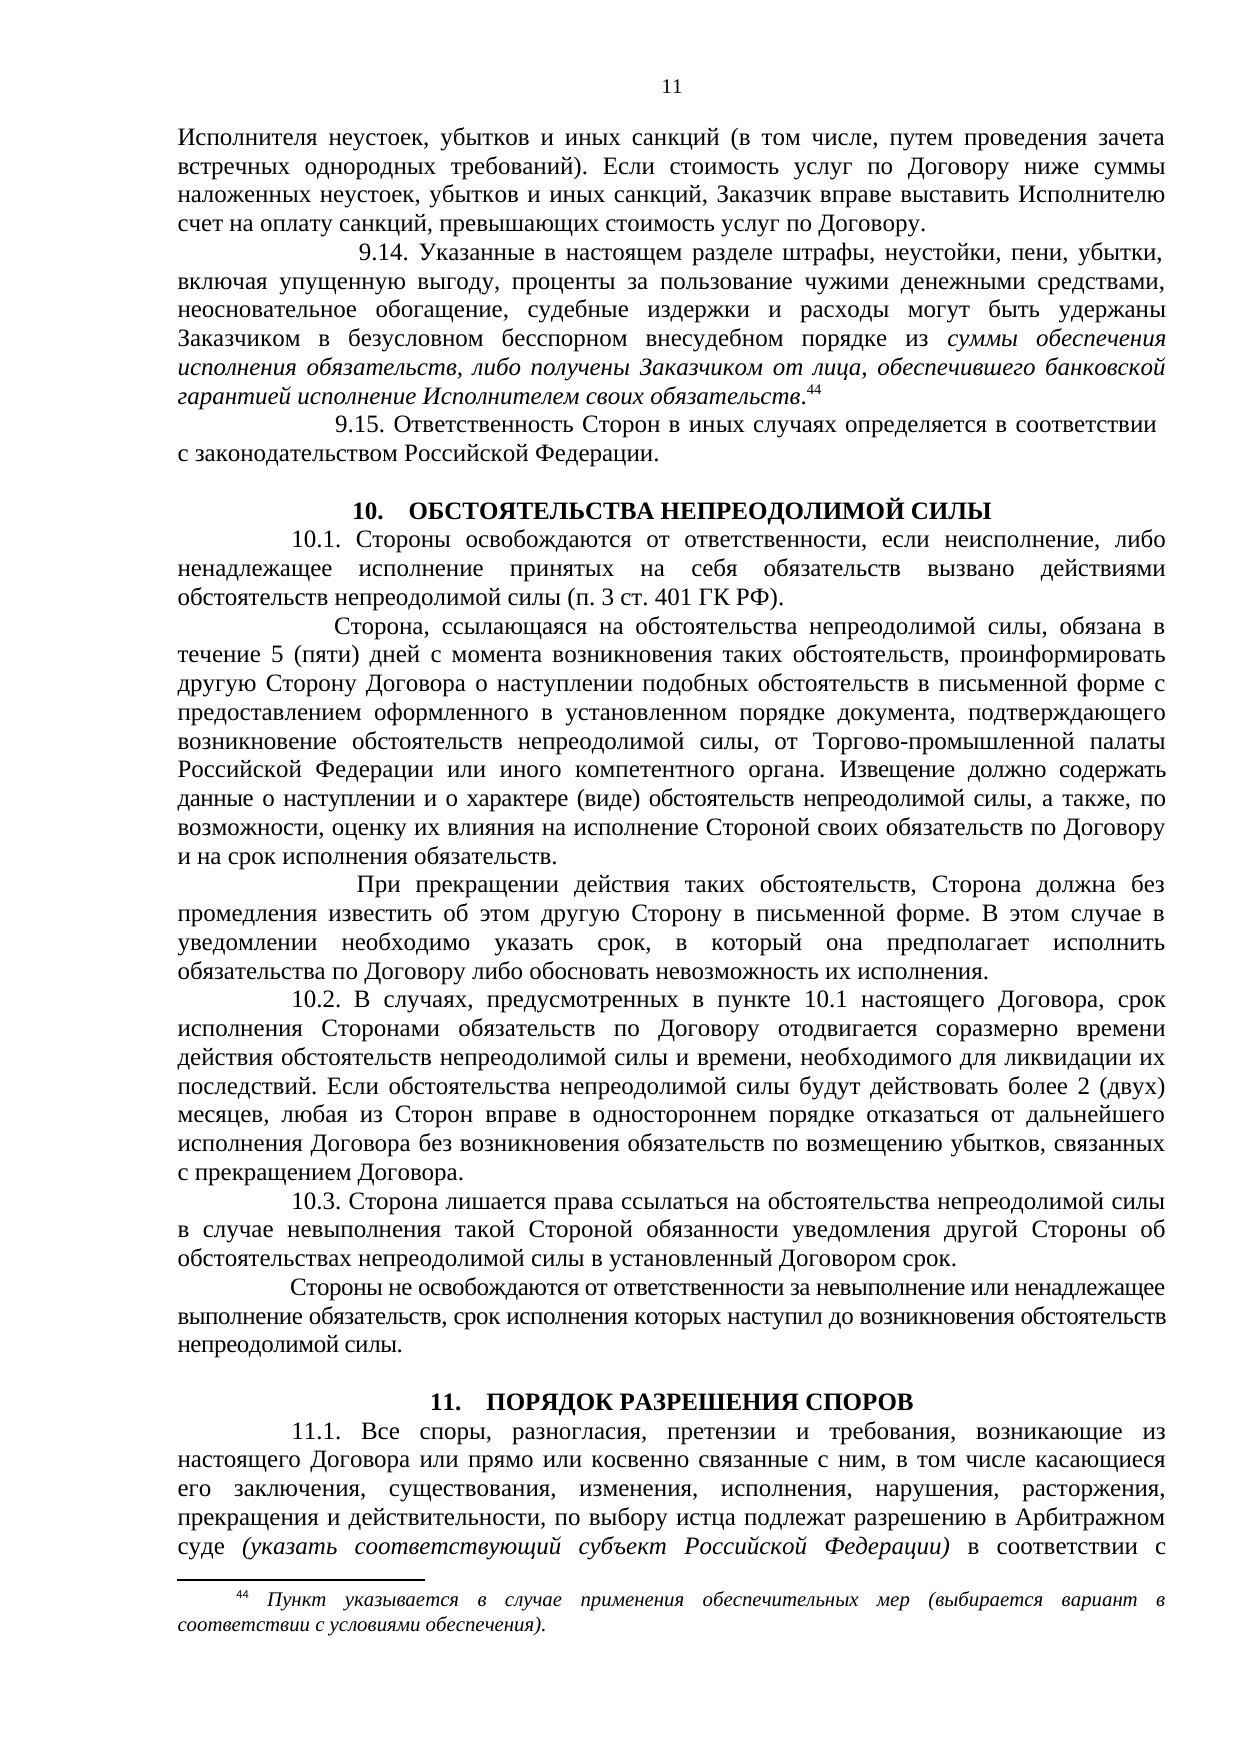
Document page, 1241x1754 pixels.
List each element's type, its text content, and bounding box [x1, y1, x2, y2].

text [177, 122, 1166, 237]
text 10.3. Сторона лишается права ссылаться на обстоятельства непреодолимой силы в случае невыполнения такой Стороной обязанности уведомления другой Стороны об обстоятельствах непреодолимой силы в установленный Договором срок. [177, 1186, 1166, 1272]
text При прекращении действия таких обстоятельств, Сторона должна без промедления известить об этом другую Сторону в письменной форме. В этом случае в уведомлении необходимо указать срок, в который она предполагает исполнить обязательства по Договору либо обосновать невозможность их исполнения. [177, 869, 1166, 984]
text Сторона, ссылающаяся на обстоятельства непреодолимой силы, обязана в течение 5 (пяти) дней с момента возникновения таких обстоятельств, проинформировать другую Сторону Договора о наступлении подобных обстоятельств в письменной форме с предоставлением оформленного в установленном порядке документа, подтверждающего возникновение обстоятельств непреодолимой силы, от Торгово-промышленной палаты Российской Федерации или иного компетентного органа. Извещение должно содержать данные о наступлении и о характере (виде) обстоятельств непреодолимой силы, а также, по возможности, оценку их влияния на исполнение Стороной своих обязательств по Договору и на срок исполнения обязательств. [177, 611, 1166, 869]
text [177, 1416, 1166, 1559]
text 10.1. Стороны освобождаются от ответственности, если неисполнение, либо ненадлежащее исполнение принятых на себя обязательств вызвано действиями обстоятельств непреодолимой силы (п. 3 ст. 401 ГК РФ). [177, 524, 1166, 611]
text 10.2. В случаях, предусмотренных в пункте 10.1 настоящего Договора, срок исполнения Сторонами обязательств по Договору отодвигается соразмерно времени действия обстоятельств непреодолимой силы и времени, необходимого для ликвидации их последствий. Если обстоятельства непреодолимой силы будут действовать более 2 (двух) месяцев, любая из Сторон вправе в одностороннем порядке отказаться от дальнейшего исполнения Договора без возникновения обязательств по возмещению убытков, связанных с прекращением Договора. [177, 984, 1166, 1186]
list обстоятельства непреодолимой силы [177, 496, 1166, 524]
text Стороны не освобождаются от ответственности за невыполнение или ненадлежащее выполнение обязательств, срок исполнения которых наступил до возникновения обстоятельств непреодолимой силы. [177, 1272, 1166, 1358]
text 9.15. Ответственность Сторон в иных случаях определяется в соответствии с законодательством Российской Федерации. [177, 409, 1166, 467]
text 9.14. Указанные в настоящем разделе штрафы, неустойки, пени, убытки, включая упущенную выгоду, проценты за пользование чужими денежными средствами, неосновательное обогащение, судебные издержки и расходы могут быть удержаны Заказчиком в безусловном бесспорном внесудебном порядке из суммы обеспечения исполнения обязательств, либо получены Заказчиком от лица, обеспечившего банковской гарантией исполнение Исполнителем своих обязательств. [177, 237, 1166, 409]
list Порядок разрешения споров [177, 1387, 1166, 1416]
